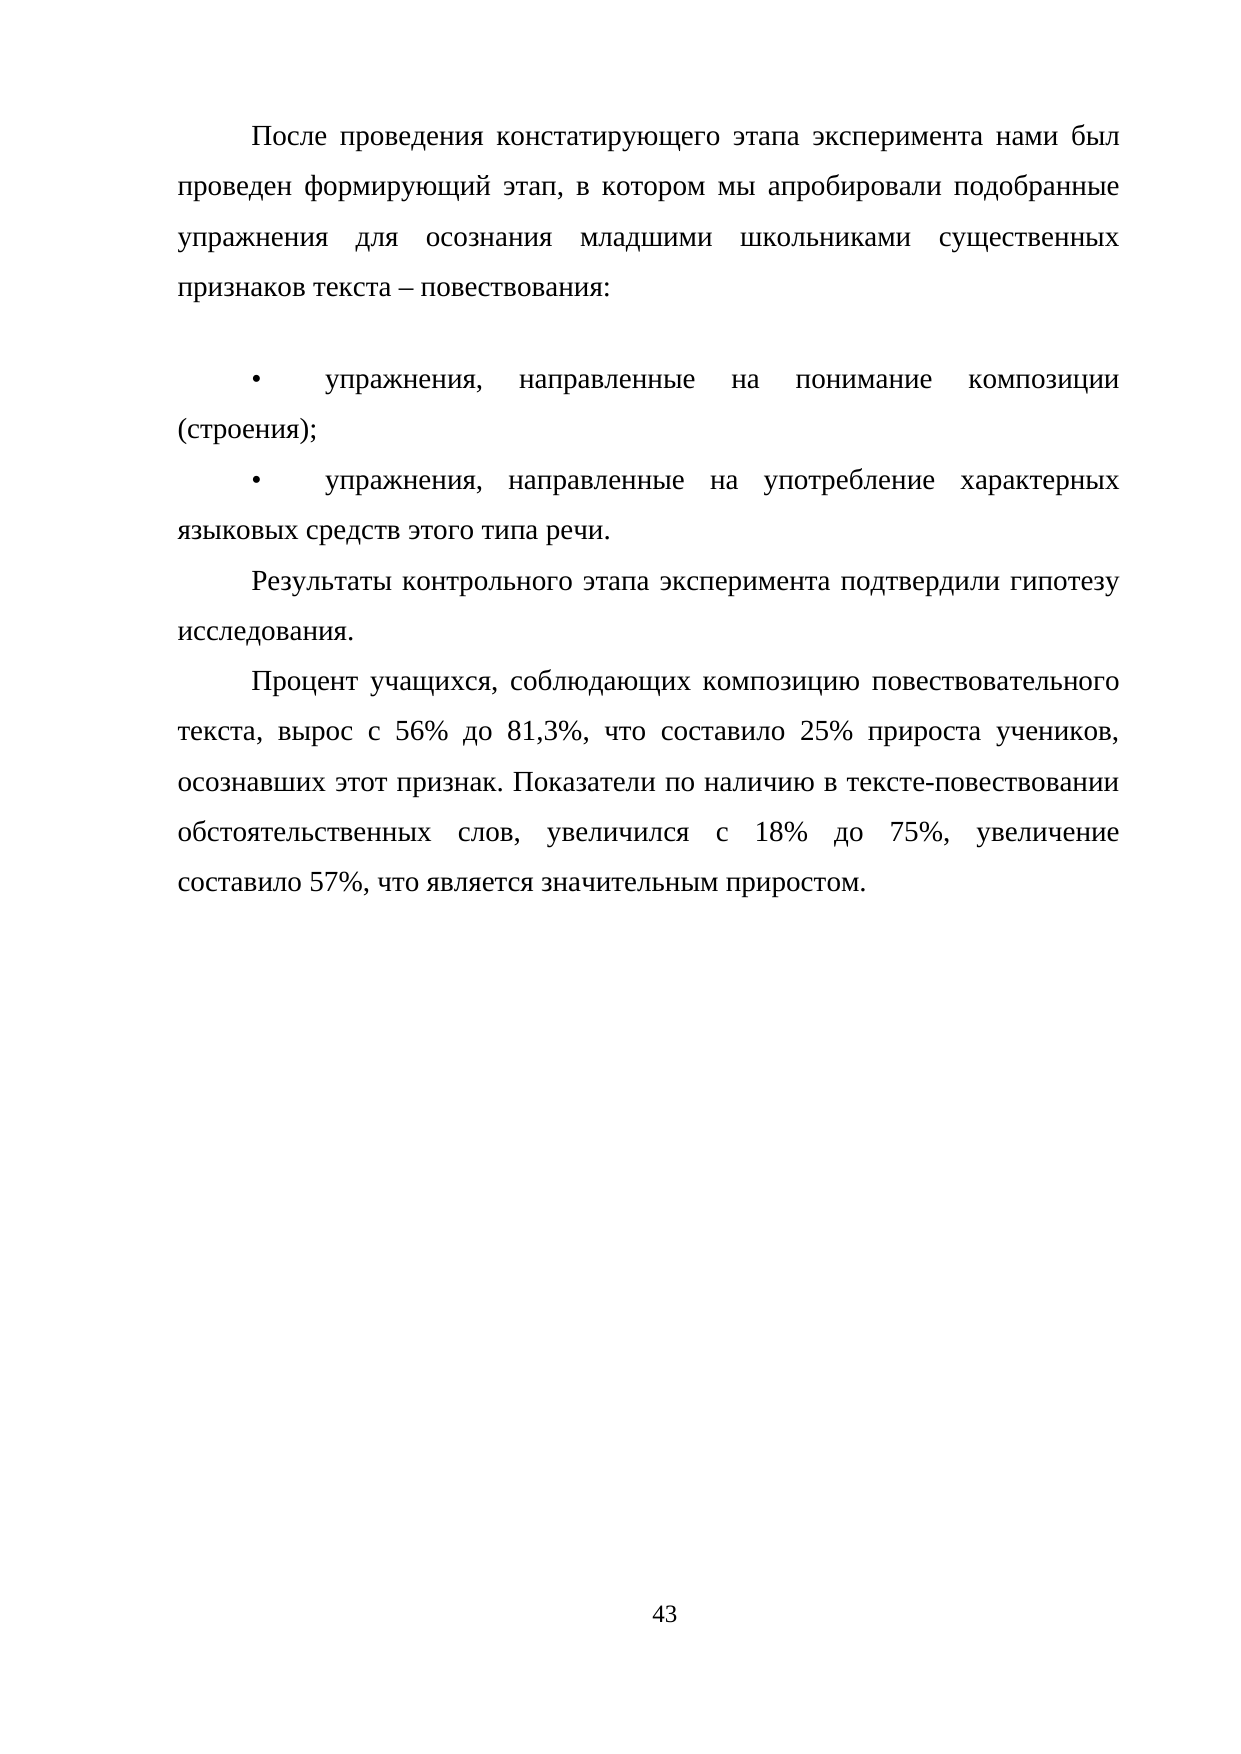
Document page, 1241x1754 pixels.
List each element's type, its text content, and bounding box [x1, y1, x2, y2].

text Процент учащихся, соблюдающих композицию повествовательного текста, вырос с 56% до 81,3%, что составило 25% прироста учеников, осознавших этот признак. Показатели по наличию в тексте-повествовании обстоятельственных слов, увеличился с 18% до 75%, увеличение составило 57%, что является значительным приростом. [177, 663, 1120, 898]
text • упражнения, направленные на понимание композиции (строения); [177, 361, 1120, 445]
text Результаты контрольного этапа эксперимента подтвердили гипотезу исследования. [177, 563, 1120, 646]
text После проведения констатирующего этапа эксперимента нами был проведен формирующий этап, в котором мы апробировали подобранные упражнения для осознания младшими школьниками существенных признаков текста – повествования: [177, 118, 1120, 303]
text • упражнения, направленные на употребление характерных языковых средств этого типа речи. [177, 462, 1120, 546]
